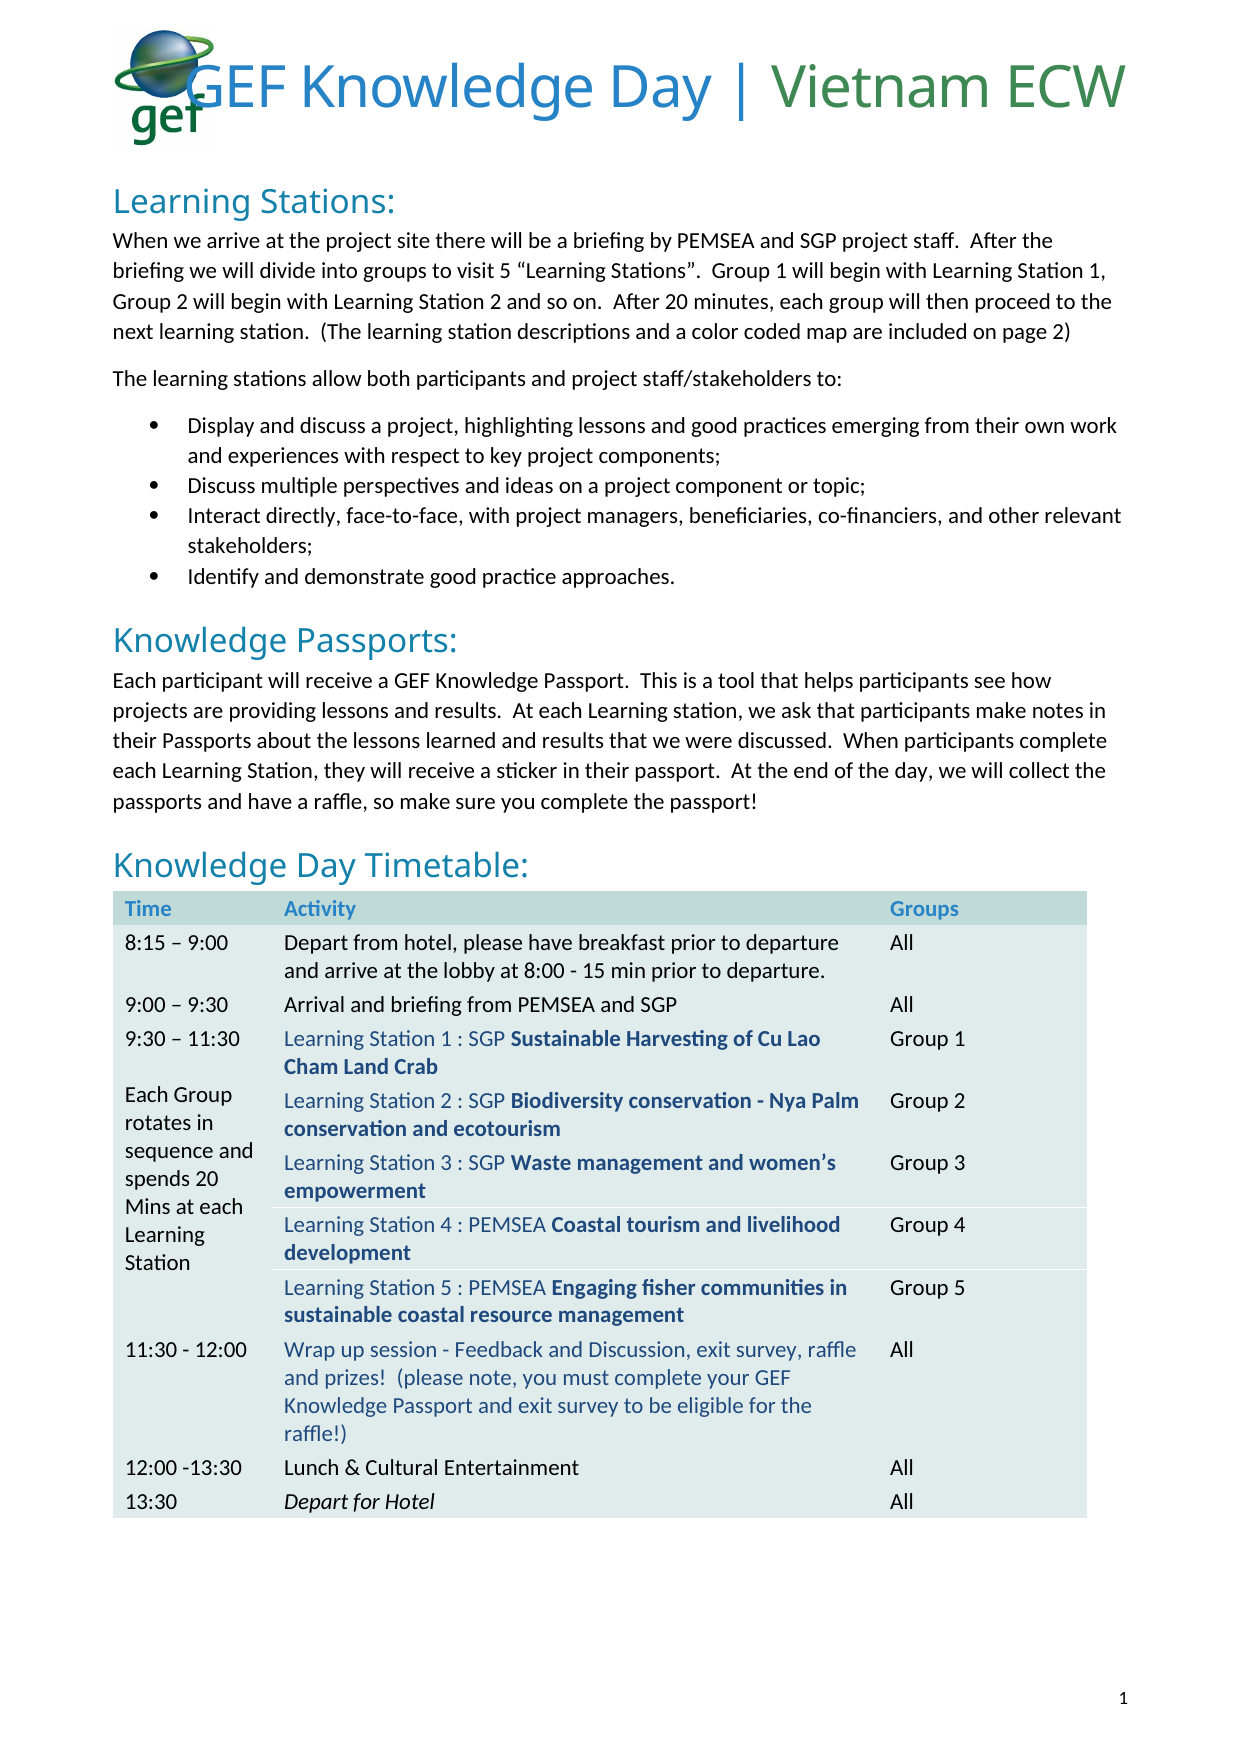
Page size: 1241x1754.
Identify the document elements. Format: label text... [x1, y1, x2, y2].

table_cell Group 2 [878, 1083, 1087, 1145]
table_header Groups [878, 891, 1087, 925]
table_cell Learning Station 1 : SGP Sustainable Harvesting of Cu Lao Cham Land Crab [272, 1021, 878, 1083]
table_cell 12:00 -13:30 [113, 1450, 272, 1484]
table_cell Learning Station 3 : SGP Waste management and women’s empowerment [272, 1145, 878, 1207]
table_cell All [878, 1332, 1087, 1450]
list Discuss multiple perspectives and ideas on a project component or topic; [150, 471, 1128, 499]
picture [112, 27, 216, 148]
table_cell Depart for Hotel [272, 1484, 878, 1518]
table_cell Learning Station 5 : PEMSEA Engaging fisher communities in sustainable coastal resource management [272, 1270, 878, 1332]
table_cell Group 5 [878, 1270, 1087, 1332]
table_cell All [878, 987, 1087, 1021]
table_cell All [878, 1450, 1087, 1484]
table_cell Wrap up session - Feedback and Discussion, exit survey, raffle and prizes! (please note, you must complete your GEF Knowledge Passport and exit survey to be eligible for the raffle!) [272, 1332, 878, 1450]
list Display and discuss a project, highlighting lessons and good practices emerging from their own work and experiences with respect to key project components; [150, 411, 1128, 469]
text When we arrive at the project site there will be a briefing by PEMSEA and SGP project staff. After the briefing we will divide into groups to visit 5 “Learning Stations”. Group 1 will begin with Learning Station 1, Group 2 will begin with Learning Station 2 and so on. After 20 minutes, each group will then proceed to the next learning station. (The learning station descriptions and a color coded map are included on page 2) [112, 226, 1128, 345]
list Identify and demonstrate good practice approaches. [150, 562, 1128, 590]
table_cell Group 1 [878, 1021, 1087, 1083]
subtitle Knowledge Passports: [112, 617, 1128, 662]
table_cell All [878, 925, 1087, 987]
table_cell Arrival and briefing from PEMSEA and SGP [272, 987, 878, 1021]
table_cell All [878, 1484, 1087, 1518]
table_cell Lunch & Cultural Entertainment [272, 1450, 878, 1484]
table_cell Group 4 [878, 1208, 1087, 1269]
table_cell 8:15 – 9:00 [113, 925, 272, 987]
text The learning stations allow both participants and project staff/stakeholders to: [112, 364, 1128, 392]
list Interact directly, face-to-face, with project managers, beneficiaries, co-financiers, and other relevant stakeholders; [150, 501, 1128, 560]
text Each participant will receive a GEF Knowledge Passport. This is a tool that helps participants see how projects are providing lessons and results. At each Learning station, we ask that participants make notes in their Passports about the lessons learned and results that we were discussed. When participants complete each Learning Station, they will receive a sticker in their passport. At the end of the day, we will collect the passports and have a raffle, so make sure you complete the passport! [112, 666, 1128, 815]
table_cell 11:30 - 12:00 [113, 1332, 272, 1450]
table_cell 13:30 [113, 1484, 272, 1518]
subtitle Learning Stations: [112, 177, 1128, 223]
table_header Activity [272, 891, 878, 925]
table_cell Learning Station 4 : PEMSEA Coastal tourism and livelihood development [272, 1208, 878, 1269]
subtitle Knowledge Day Timetable: [112, 842, 1128, 887]
table_cell Group 3 [878, 1145, 1087, 1207]
table_header Time [113, 891, 272, 925]
table_cell 9:30 – 11:30 Each Group rotates in sequence and spends 20 Mins at each Learning Station [113, 1021, 272, 1332]
table_cell 9:00 – 9:30 [113, 987, 272, 1021]
table_cell Learning Station 2 : SGP Biodiversity conservation - Nya Palm conservation and ecotourism [272, 1083, 878, 1145]
picture [192, 69, 216, 103]
table_cell Depart from hotel, please have breakfast prior to departure and arrive at the lobby at 8:00 - 15 min prior to departure. [272, 925, 878, 987]
